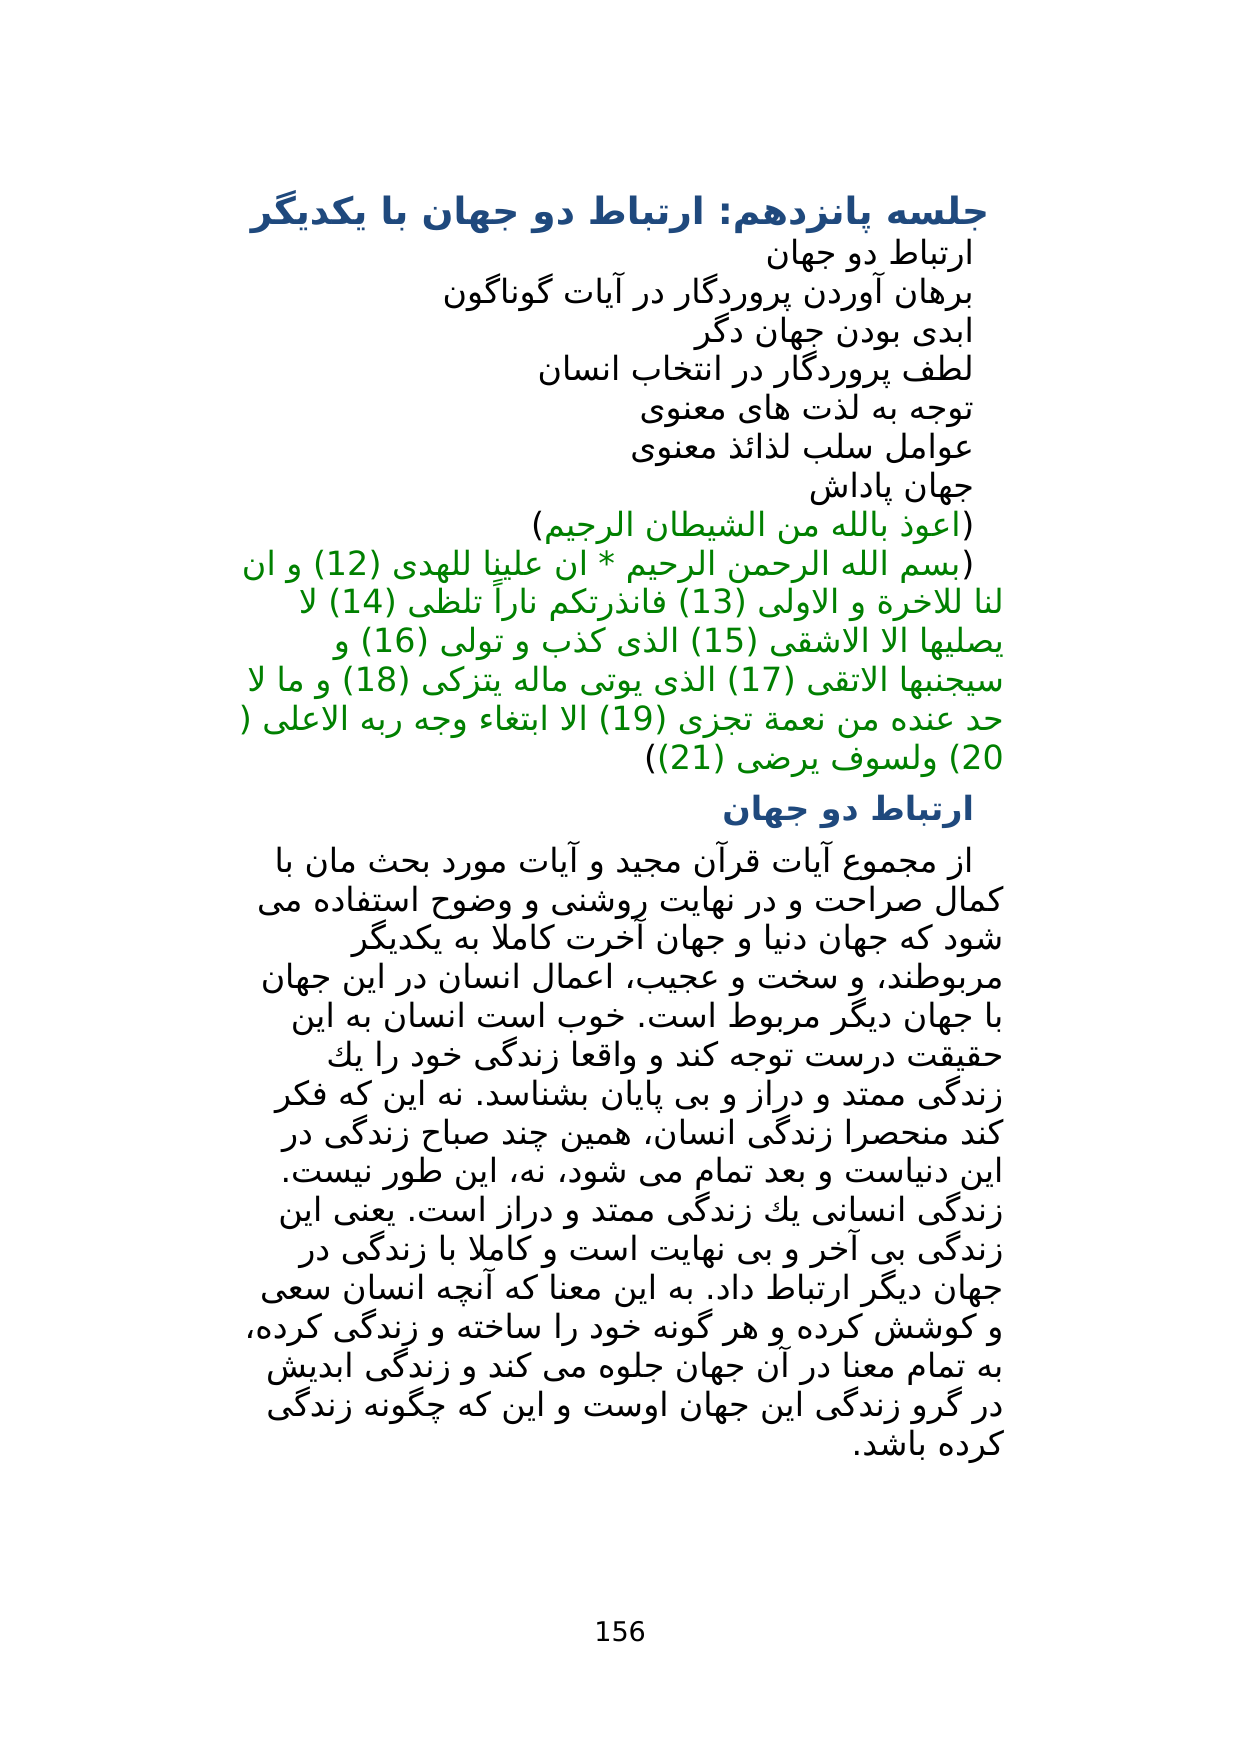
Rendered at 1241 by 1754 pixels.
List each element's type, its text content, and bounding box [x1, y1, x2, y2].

text (بسم الله الرحمن الرحيم * ان علينا للهدى (12) و ان لنا للاخرة و الاولى (13) فانذرتكم ناراً تلظى (14) لا يصليها الا الاشقى (15) الذى كذب و تولى (16) و سيجنبها الاتقى (17) الذى يوتى ماله يتزكى (18) و ما لا حد عنده من نعمة تجزى (19) الا ابتغاء وجه ربه الاعلى (20) ولسوف يرضى (21)) [236, 544, 1004, 777]
text از مجموع آيات قرآن مجيد و آيات مورد بحث مان با كمال صراحت و در نهايت روشنى و وضوح استفاده مى شود كه جهان دنيا و جهان آخرت كاملا به يكديگر مربوطند، و سخت و عجيب، اعمال انسان در اين جهان با جهان ديگر مربوط است. خوب است انسان به اين حقيقت درست توجه كند و واقعا زندگى خود را يك زندگى ممتد و دراز و بى پايان بشناسد. نه اين كه فكر كند منحصرا زندگى انسان، همين چند صباح زندگى در اين دنياست و بعد تمام مى شود، نه، اين طور نيست. زندگى انسانى يك زندگى ممتد و دراز است. يعنى اين زندگى بى آخر و بى نهايت است و كاملا با زندگى در جهان ديگر ارتباط داد. به اين معنا كه آنچه انسان سعى و كوشش كرده و هر گونه خود را ساخته و زندگى كرده، به تمام معنا در آن جهان جلوه مى كند و زندگى ابديش در گرو زندگى اين جهان اوست و اين كه چگونه زندگى كرده باشد. [236, 841, 1004, 1463]
subtitle ارتباط دو جهان [236, 790, 1004, 829]
text جهان پاداش [236, 466, 1004, 505]
text برهان آوردن پروردگار در آيات گوناگون [236, 272, 1004, 311]
subtitle جلسه پانزدهم: ارتباط دو جهان با يكديگر [236, 190, 1004, 233]
text (اعوذ بالله من الشيطان الرجيم) [236, 505, 1004, 544]
text ابدى بودن جهان دگر [236, 311, 1004, 350]
text توجه به لذت هاى معنوى [236, 389, 1004, 428]
text لطف پروردگار در انتخاب انسان [236, 350, 1004, 389]
text ارتباط دو جهان [236, 233, 1004, 272]
text عوامل سلب لذائذ معنوى [236, 428, 1004, 466]
